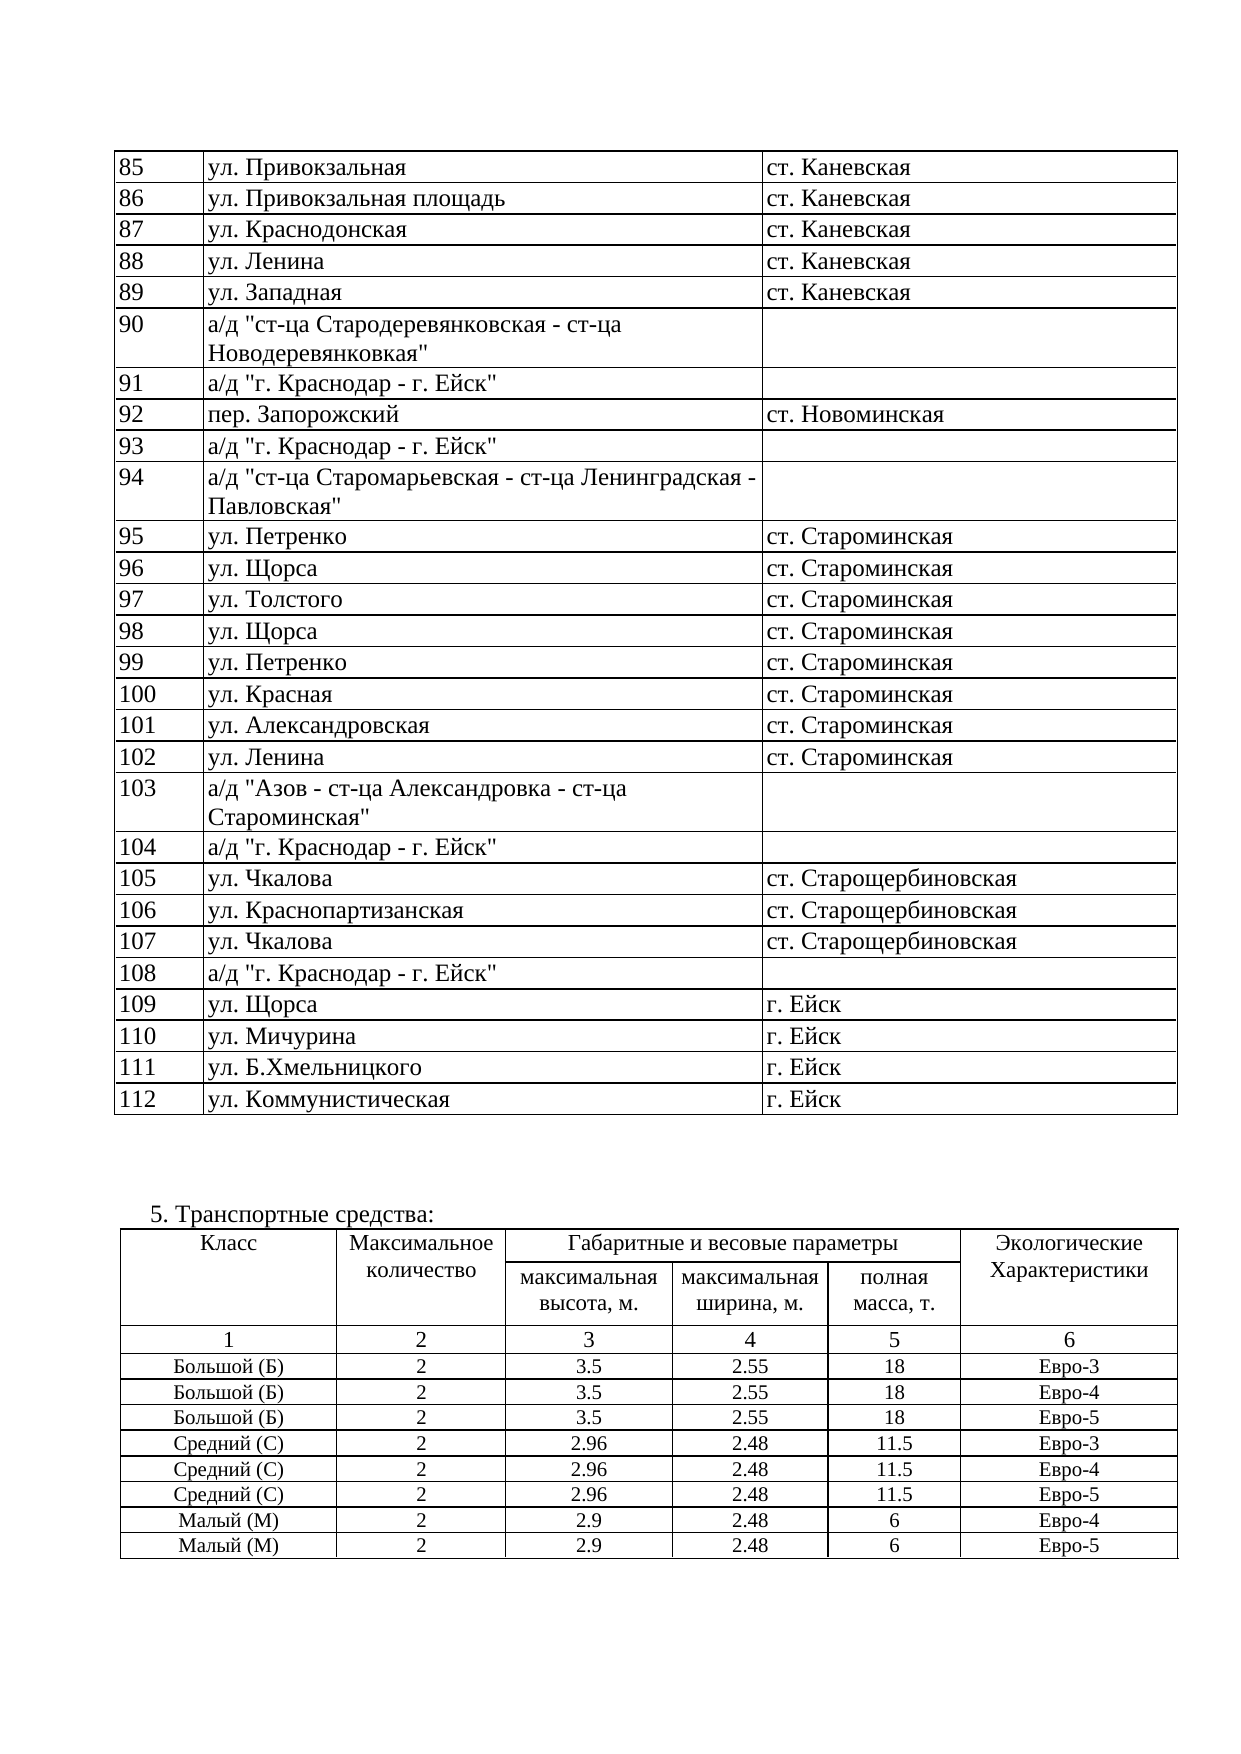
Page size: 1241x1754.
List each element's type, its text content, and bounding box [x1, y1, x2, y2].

table_cell 18 [829, 1354, 960, 1378]
table_cell 88 [115, 245, 203, 276]
table_cell а/д "г. Краснодар - г. Ейск" [204, 368, 762, 398]
table_cell а/д "ст-ца Стародеревянковская - ст-ца Новодеревянковкая" [204, 309, 762, 366]
table_cell ул. Коммунистическая [204, 1084, 762, 1114]
table_cell 2.9 [506, 1533, 672, 1557]
table_cell Евро-3 [961, 1354, 1177, 1378]
table_cell 2 [337, 1533, 505, 1557]
table_cell 2 [337, 1508, 505, 1532]
table_cell 18 [829, 1405, 960, 1429]
table_cell ул. Щорса [204, 553, 762, 583]
table_cell 103 [115, 773, 203, 831]
table_cell 2 [337, 1482, 505, 1506]
table_header Габаритные и весовые параметры [506, 1230, 960, 1261]
table_cell [763, 366, 1177, 398]
table_cell ст. Староминская [763, 520, 1177, 551]
table_cell ул. Ленина [204, 246, 762, 276]
table_cell 6 [829, 1508, 960, 1532]
table_cell [763, 461, 1177, 520]
table_cell ст. Старощербиновская [763, 862, 1177, 893]
table_header Класс [121, 1230, 336, 1324]
table_cell ст. Каневская [763, 244, 1177, 276]
table_cell ст. Каневская [763, 276, 1177, 307]
table_cell 2.9 [506, 1508, 672, 1532]
table_cell 2.96 [506, 1431, 672, 1455]
table_cell [763, 831, 1177, 862]
table_cell 90 [115, 308, 203, 366]
table_cell 85 [115, 152, 203, 181]
table_cell а/д "г. Краснодар - г. Ейск" [204, 832, 762, 862]
table_cell ул. Мичурина [204, 1021, 762, 1051]
table_cell ул. Чкалова [204, 864, 762, 893]
table_cell 2.96 [506, 1482, 672, 1506]
table_cell максимальная ширина, м. [673, 1263, 827, 1324]
table_cell Средний (С) [121, 1457, 336, 1481]
table_cell Евро-5 [961, 1482, 1177, 1506]
table_cell пер. Запорожский [204, 400, 762, 429]
table_cell 2.48 [673, 1508, 827, 1532]
table_cell Евро-4 [961, 1508, 1177, 1532]
table_header Экологические Характеристики [961, 1230, 1177, 1324]
table_cell 99 [115, 647, 203, 677]
table_cell [763, 429, 1177, 461]
table_cell 2.55 [673, 1405, 827, 1429]
table_cell ул. Петренко [204, 647, 762, 677]
table_cell 5 [829, 1326, 960, 1352]
table_cell 3.5 [506, 1405, 672, 1429]
table_cell Большой (Б) [121, 1354, 336, 1378]
table_cell 11.5 [829, 1431, 960, 1455]
table_cell г. Ейск [763, 1082, 1177, 1114]
table_cell ул. Западная [204, 277, 762, 307]
table_cell 95 [115, 521, 203, 551]
table_cell ст. Каневская [763, 213, 1177, 244]
table_cell ул. Привокзальная [204, 152, 762, 181]
table_cell 111 [115, 1052, 203, 1082]
table_cell 2.55 [673, 1380, 827, 1404]
table_cell 2.48 [673, 1457, 827, 1481]
table_cell 2 [337, 1380, 505, 1404]
table_cell 96 [115, 552, 203, 583]
table_cell 107 [115, 926, 203, 956]
table_cell 98 [115, 615, 203, 646]
table_cell 87 [115, 214, 203, 244]
table_cell Евро-4 [961, 1380, 1177, 1404]
table_cell 1 [121, 1326, 336, 1352]
table_cell Евро-3 [961, 1431, 1177, 1455]
table_cell ст. Старощербиновская [763, 894, 1177, 925]
table_cell ул. Красная [204, 679, 762, 708]
table_cell 11.5 [829, 1457, 960, 1481]
table_cell 3.5 [506, 1354, 672, 1378]
table_cell Евро-4 [961, 1457, 1177, 1481]
table_cell ст. Новоминская [763, 398, 1177, 429]
table_cell г. Ейск [763, 1019, 1177, 1051]
table_cell 104 [115, 832, 203, 862]
table_cell ст. Староминская [763, 583, 1177, 614]
table_cell 2 [337, 1405, 505, 1429]
table_cell 105 [115, 863, 203, 893]
table_cell 11.5 [829, 1482, 960, 1506]
table_cell 102 [115, 741, 203, 771]
table_cell 109 [115, 989, 203, 1019]
table_cell Средний (С) [121, 1482, 336, 1506]
table_cell 108 [115, 958, 203, 988]
table_cell [763, 956, 1177, 988]
table_cell максимальная высота, м. [506, 1263, 672, 1324]
table_cell ст. Староминская [763, 677, 1177, 708]
table_cell 4 [673, 1326, 827, 1352]
table_cell Евро-5 [961, 1533, 1177, 1557]
table_cell 101 [115, 710, 203, 740]
table_cell 2 [337, 1326, 505, 1352]
table_cell 89 [115, 277, 203, 307]
table_cell ст. Староминская [763, 709, 1177, 740]
table_cell а/д "Азов - ст-ца Александровка - ст-ца Староминская" [204, 773, 762, 831]
table_cell Средний (С) [121, 1431, 336, 1455]
table_cell 2.48 [673, 1533, 827, 1557]
table_cell Малый (М) [121, 1533, 336, 1557]
table_cell 2 [337, 1354, 505, 1378]
table_cell 2.48 [673, 1431, 827, 1455]
table_cell 110 [115, 1020, 203, 1051]
table_cell 6 [829, 1533, 960, 1557]
table_cell полная масса, т. [829, 1263, 960, 1324]
table_cell 106 [115, 895, 203, 925]
table_cell 93 [115, 430, 203, 461]
table_cell г. Ейск [763, 1051, 1177, 1082]
table_cell ул. Щорса [204, 616, 762, 646]
table_cell 6 [961, 1326, 1177, 1352]
table_cell 2.48 [673, 1482, 827, 1506]
table_cell а/д "г. Краснодар - г. Ейск" [204, 431, 762, 461]
table_cell ул. Краснодонская [204, 215, 762, 244]
table_cell ст. Староминская [763, 614, 1177, 646]
table_cell 2.55 [673, 1354, 827, 1378]
table_cell ст. Каневская [763, 152, 1177, 181]
table_cell 100 [115, 678, 203, 708]
table_cell ул. Петренко [204, 521, 762, 551]
table_cell 2.96 [506, 1457, 672, 1481]
table_cell Евро-5 [961, 1405, 1177, 1429]
table_cell ул. Б.Хмельницкого [204, 1052, 762, 1082]
table_cell г. Ейск [763, 988, 1177, 1019]
table_cell Большой (Б) [121, 1380, 336, 1404]
table_cell ул. Ленина [204, 742, 762, 771]
table_cell 3.5 [506, 1380, 672, 1404]
table_header Максимальное количество [337, 1230, 505, 1324]
table_cell [763, 771, 1177, 831]
table_cell 18 [829, 1380, 960, 1404]
table_cell ул. Чкалова [204, 927, 762, 956]
table_cell 3 [506, 1326, 672, 1352]
table_cell ст. Старощербиновская [763, 925, 1177, 956]
table_cell 2 [337, 1457, 505, 1481]
table_cell 2 [337, 1431, 505, 1455]
table_cell ст. Каневская [763, 181, 1177, 213]
table_cell ул. Александровская [204, 710, 762, 740]
table_cell а/д "ст-ца Старомарьевская - ст-ца Ленинградская - Павловская" [204, 462, 762, 520]
table_cell ст. Староминская [763, 551, 1177, 583]
table_cell 94 [115, 462, 203, 520]
table_cell 92 [115, 399, 203, 429]
table_cell а/д "г. Краснодар - г. Ейск" [204, 958, 762, 988]
table_cell 86 [115, 183, 203, 213]
table_cell 97 [115, 584, 203, 614]
table_cell ул. Краснопартизанская [204, 895, 762, 925]
table_cell ул. Привокзальная площадь [204, 183, 762, 213]
text 5. Транспортные средства: [150, 1199, 1090, 1228]
table_cell [763, 307, 1177, 366]
table_cell ст. Староминская [763, 740, 1177, 771]
table_cell Большой (Б) [121, 1405, 336, 1429]
table_cell Малый (М) [121, 1508, 336, 1532]
table_cell ул. Щорса [204, 990, 762, 1019]
table_cell ул. Толстого [204, 584, 762, 614]
table_cell 91 [115, 368, 203, 398]
table_cell ст. Староминская [763, 646, 1177, 677]
table_cell 112 [115, 1083, 203, 1114]
